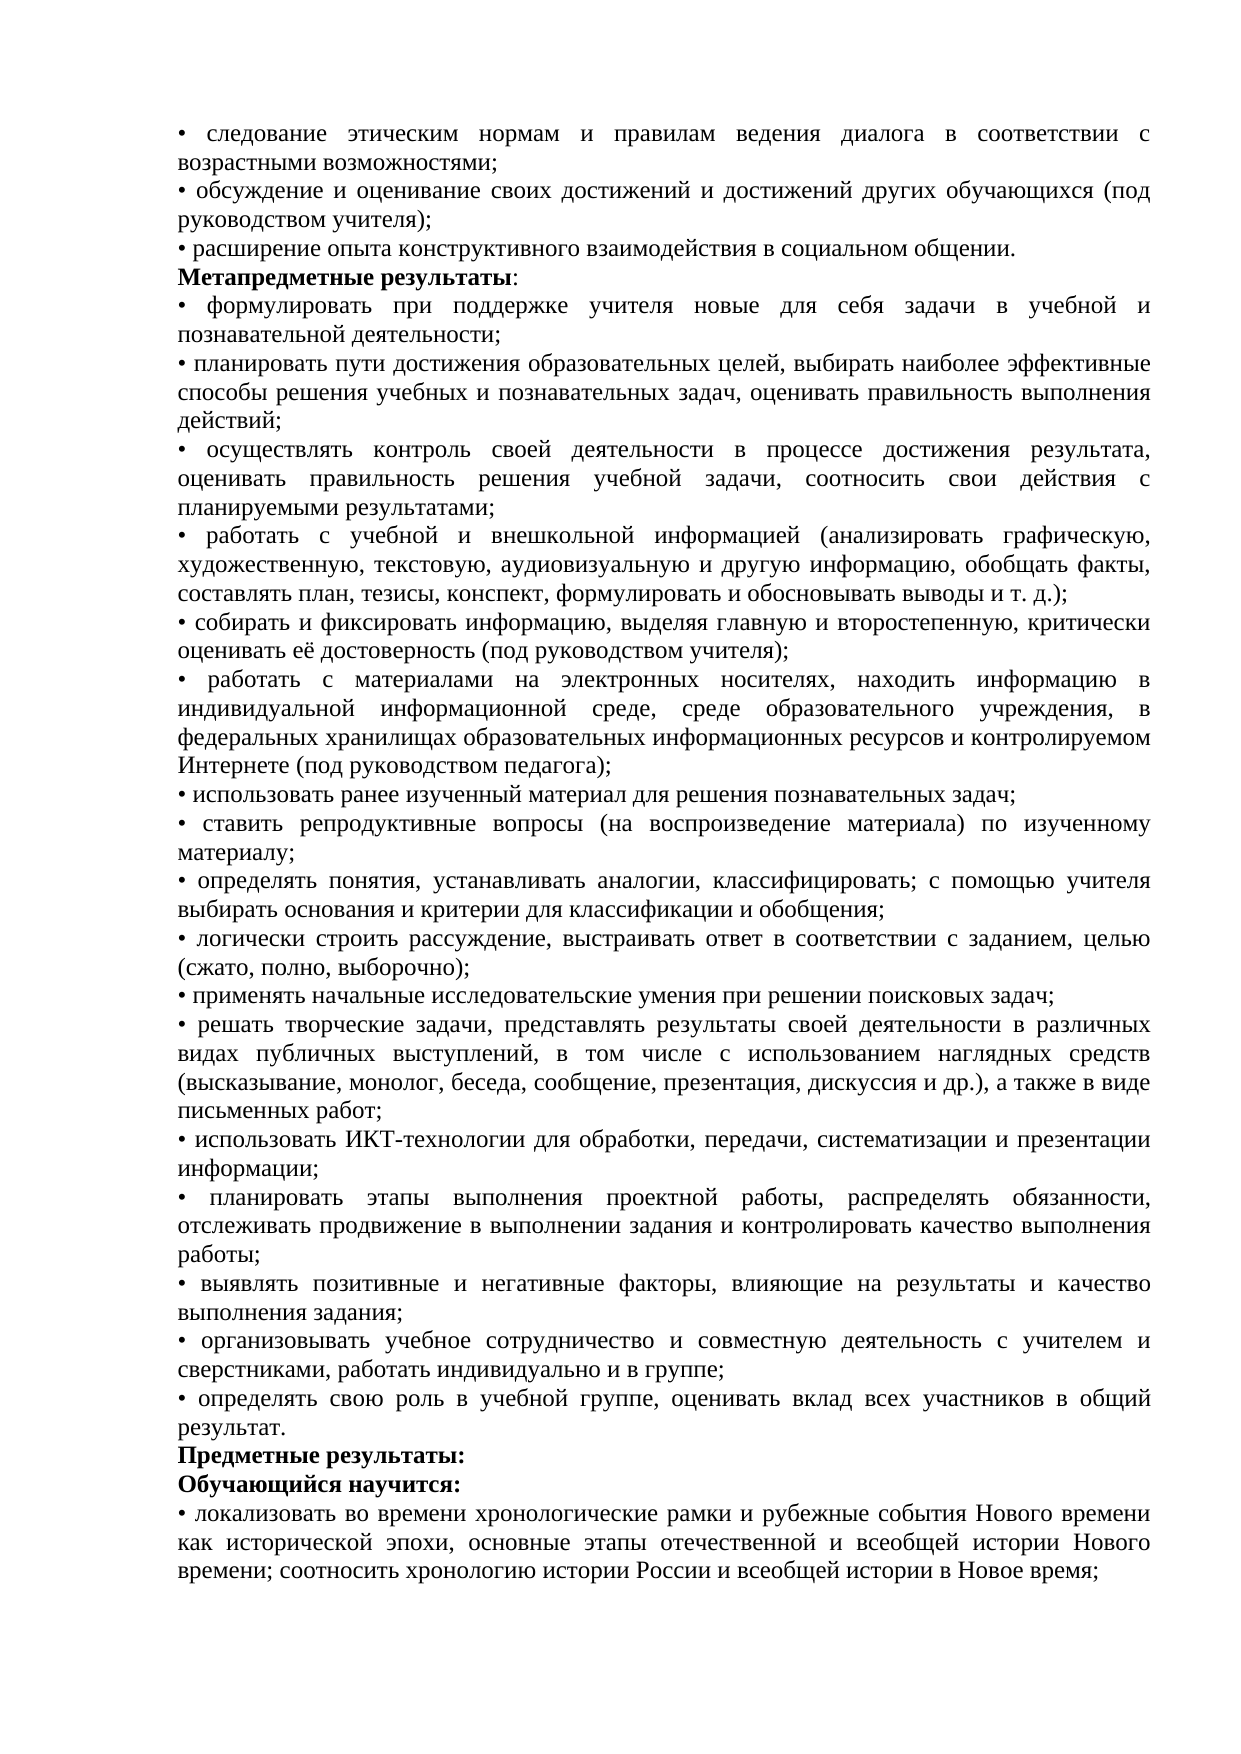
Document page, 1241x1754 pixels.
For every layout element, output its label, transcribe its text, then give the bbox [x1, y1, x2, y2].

text • определять свою роль в учебной группе, оценивать вклад всех участников в общий результат. [177, 1383, 1152, 1441]
text • локализовать во времени хронологические рамки и рубежные события Нового времени как исторической эпохи, основные этапы отечественной и всеобщей истории Нового времени; соотносить хронологию истории России и всеобщей истории в Новое время; [177, 1498, 1152, 1584]
text • формулировать при поддержке учителя новые для себя задачи в учебной и познавательной деятельности; [177, 291, 1152, 348]
text • использовать ИКТ-технологии для обработки, передачи, систематизации и презентации информации; [177, 1124, 1152, 1182]
text • использовать ранее изученный материал для решения познавательных задач; [177, 779, 1152, 808]
text Обучающийся научится: [177, 1469, 1152, 1498]
text • осуществлять контроль своей деятельности в процессе достижения результата, оценивать правильность решения учебной задачи, соотносить свои действия с планируемыми результатами; [177, 434, 1152, 521]
text Метапредметные результаты: [177, 262, 1152, 291]
text • определять понятия, устанавливать аналогии, классифицировать; с помощью учителя выбирать основания и критерии для классификации и обобщения; [177, 866, 1152, 923]
text • применять начальные исследовательские умения при решении поисковых задач; [177, 981, 1152, 1009]
text • работать с материалами на электронных носителях, находить информацию в индивидуальной информационной среде, среде образовательного учреждения, в федеральных хранилищах образовательных информационных ресурсов и контролируемом Интернете (под руководством педагога); [177, 664, 1152, 779]
text • планировать этапы выполнения проектной работы, распределять обязанности, отслеживать продвижение в выполнении задания и контролировать качество выполнения работы; [177, 1182, 1152, 1268]
text • обсуждение и оценивание своих достижений и достижений других обучающихся (под руководством учителя); [177, 176, 1152, 233]
text • ставить репродуктивные вопросы (на воспроизведение материала) по изученному материалу; [177, 808, 1152, 866]
text • собирать и фиксировать информацию, выделяя главную и второстепенную, критически оценивать её достоверность (под руководством учителя); [177, 607, 1152, 664]
text • решать творческие задачи, представлять результаты своей деятельности в различных видах публичных выступлений, в том числе с использованием наглядных средств (высказывание, монолог, беседа, сообщение, презентация, дискуссия и др.), а также в виде письменных работ; [177, 1009, 1152, 1124]
text • организовывать учебное сотрудничество и совместную деятельность с учителем и сверстниками, работать индивидуально и в группе; [177, 1326, 1152, 1383]
text • логически строить рассуждение, выстраивать ответ в соответствии с заданием, целью (сжато, полно, выборочно); [177, 923, 1152, 981]
text • следование этическим нормам и правилам ведения диалога в соответствии с возрастными возможностями; [177, 118, 1152, 176]
text • работать с учебной и внешкольной информацией (анализировать графическую, художественную, текстовую, аудиовизуальную и другую информацию, обобщать факты, составлять план, тезисы, конспект, формулировать и обосновывать выводы и т. д.); [177, 521, 1152, 607]
text Предметные результаты: [177, 1441, 1152, 1469]
text • выявлять позитивные и негативные факторы, влияющие на результаты и качество выполнения задания; [177, 1268, 1152, 1326]
text • расширение опыта конструктивного взаимодействия в социальном общении. [177, 233, 1152, 262]
text • планировать пути достижения образовательных целей, выбирать наиболее эффективные способы решения учебных и познавательных задач, оценивать правильность выполнения действий; [177, 348, 1152, 434]
